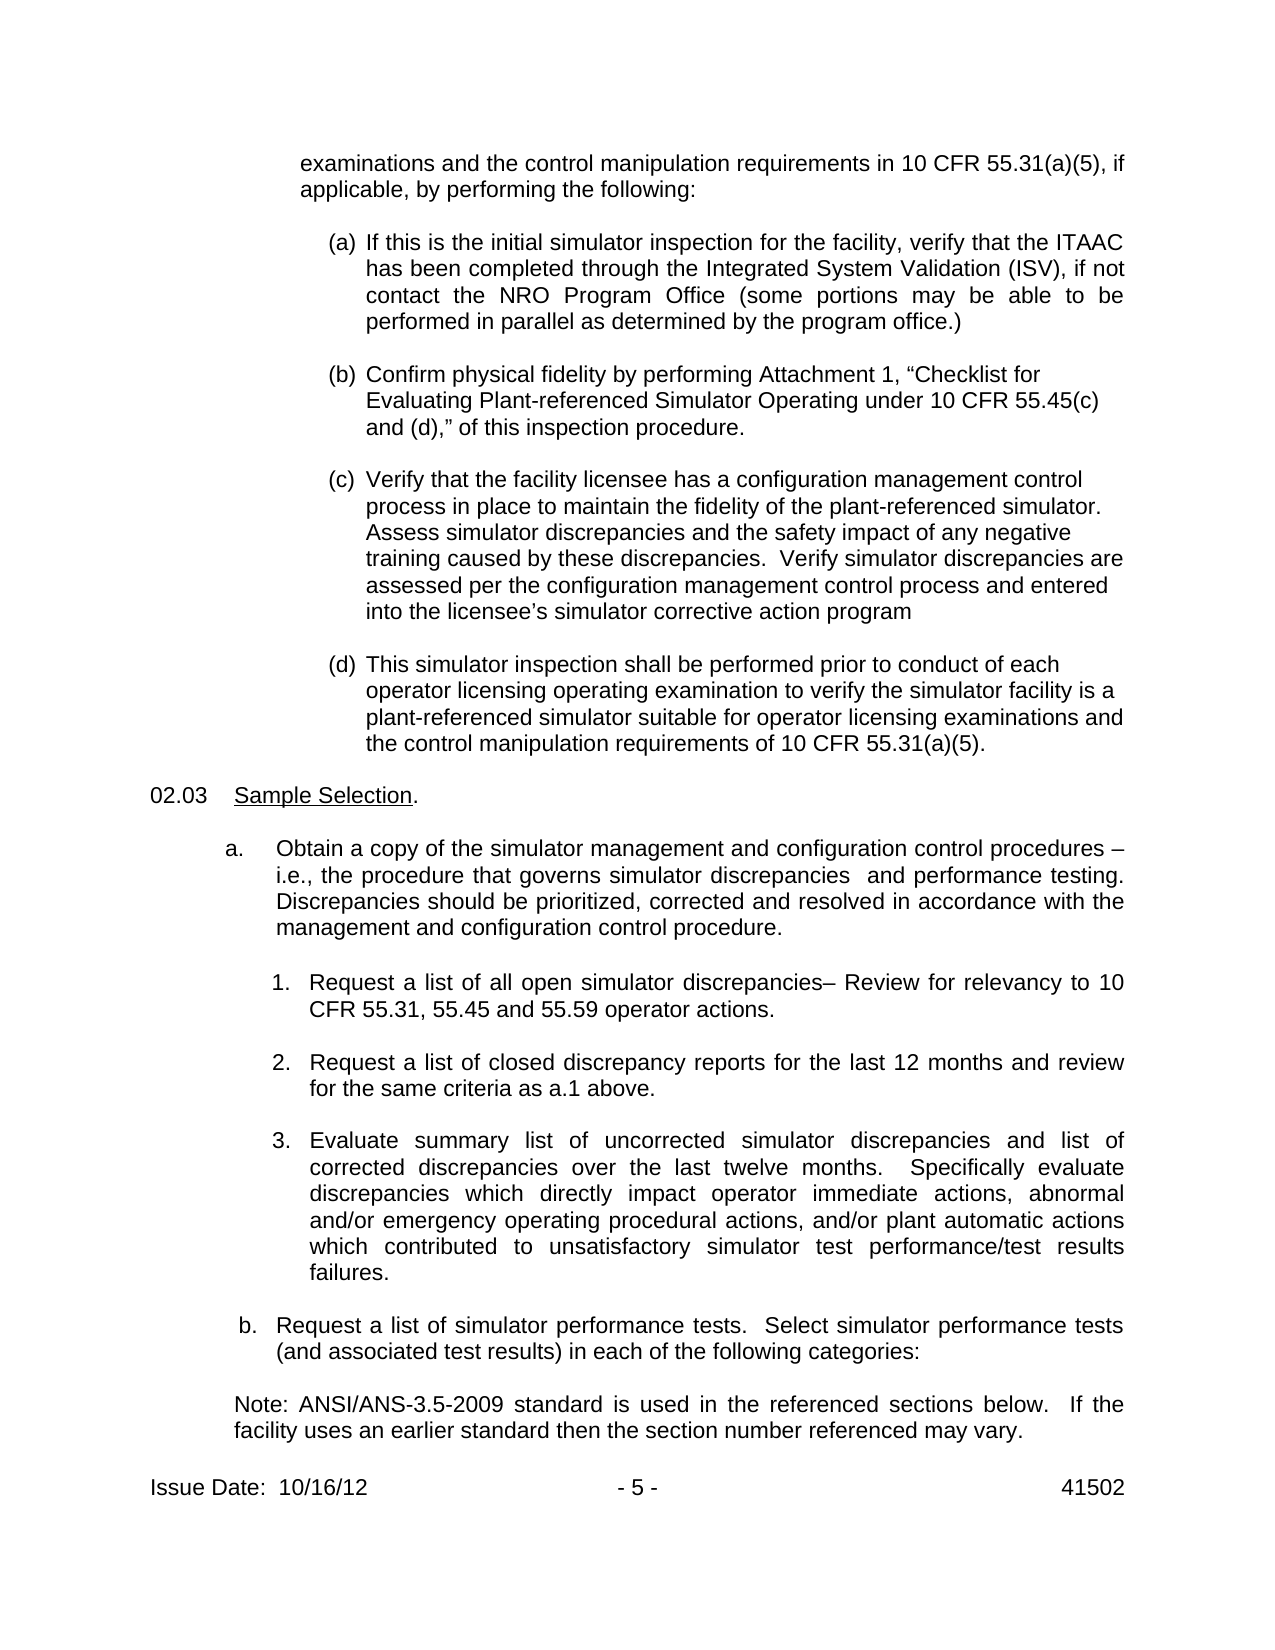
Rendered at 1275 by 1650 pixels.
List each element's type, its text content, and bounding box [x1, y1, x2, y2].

list Request a list of simulator performance tests. Select simulator performance tests (and associated test results) in each of the following categories: [238, 1312, 1125, 1365]
list Evaluate summary list of uncorrected simulator discrepancies and list of corrected discrepancies over the last twelve months. Specifically evaluate discrepancies which directly impact operator immediate actions, abnormal and/or emergency operating procedural actions, and/or plant automatic actions which contributed to unsatisfactory simulator test performance/test results failures. [272, 1127, 1125, 1286]
list Request a list of closed discrepancy reports for the last 12 months and review for the same criteria as a.1 above. [272, 1048, 1125, 1101]
list This simulator inspection shall be performed prior to conduct of each operator licensing operating examination to verify the simulator facility is a plant-referenced simulator suitable for operator licensing examinations and the control manipulation requirements of 10 CFR 55.31(a)(5). [328, 651, 1125, 756]
list Request a list of all open simulator discrepancies– Review for relevancy to 10 CFR 55.31, 55.45 and 55.59 operator actions. [271, 969, 1125, 1022]
text 02.03 Sample Selection. [150, 782, 1125, 809]
text Note: ANSI/ANS-3.5-2009 standard is used in the referenced sections below. If the facility uses an earlier standard then the section number referenced may vary. [234, 1391, 1125, 1444]
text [150, 150, 1125, 203]
list Confirm physical fidelity by performing Attachment 1, “Checklist for Evaluating Plant-referenced Simulator Operating under 10 CFR 55.45(c) and (d),” of this inspection procedure. [328, 361, 1125, 440]
list If this is the initial simulator inspection for the facility, verify that the ITAAC has been completed through the Integrated System Validation (ISV), if not contact the NRO Program Office (some portions may be able to be performed in parallel as determined by the program office.) [328, 229, 1125, 334]
list Obtain a copy of the simulator management and configuration control procedures – i.e., the procedure that governs simulator discrepancies and performance testing. Discrepancies should be prioritized, corrected and resolved in accordance with the management and configuration control procedure. [225, 835, 1125, 941]
list Verify that the facility licensee has a configuration management control process in place to maintain the fidelity of the plant-referenced simulator. Assess simulator discrepancies and the safety impact of any negative training caused by these discrepancies. Verify simulator discrepancies are assessed per the configuration management control process and entered into the licensee’s simulator corrective action program [328, 466, 1125, 624]
